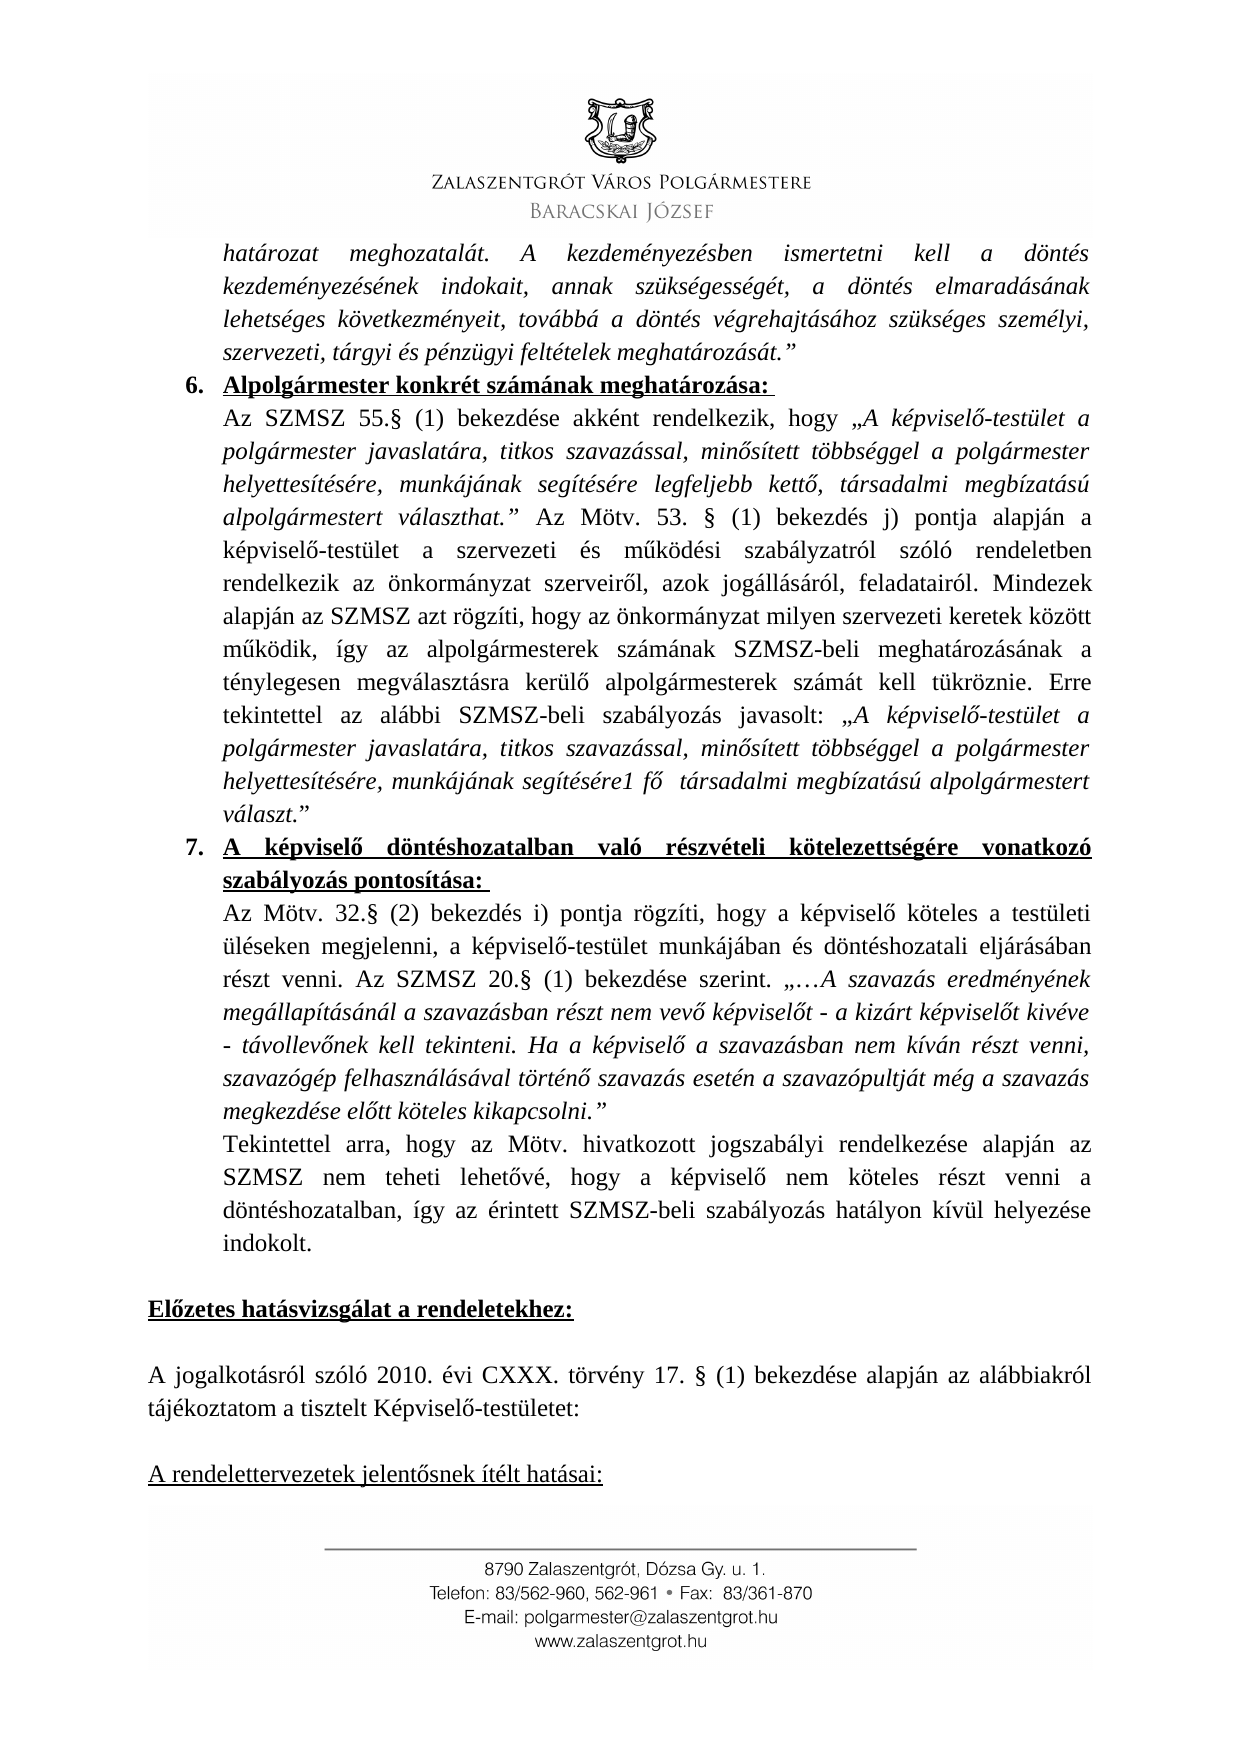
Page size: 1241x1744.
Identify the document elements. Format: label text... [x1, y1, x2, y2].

picture [147, 1505, 1093, 1670]
list Az Mötv. 32.§ (2) bekezdés i) pontja rögzíti, hogy a képviselő köteles a testületi üléseken megjelenni, a képviselő-testület munkájában és döntéshozatali eljárásában részt venni. Az SZMSZ 20.§ (1) bekezdése szerint. „…A szavazás eredményének megállapításánál a szavazásban részt nem vevő képviselőt - a kizárt képviselőt kivéve - távollevőnek kell tekinteni. Ha a képviselő a szavazásban nem kíván részt venni, szavazógép felhasználásával történő szavazás esetén a szavazópultját még a szavazás megkezdése előtt köteles kikapcsolni.” [223, 898, 1092, 1125]
list Tekintettel arra, hogy az Mötv. hivatkozott jogszabályi rendelkezése alapján az SZMSZ nem teheti lehetővé, hogy a képviselő nem köteles részt venni a döntéshozatalban, így az érintett SZMSZ-beli szabályozás hatályon kívül helyezése indokolt. [223, 1129, 1092, 1257]
text A rendelettervezetek jelentősnek ítélt hatásai: [148, 1459, 1092, 1488]
list Az SZMSZ 55.§ (1) bekezdése akként rendelkezik, hogy „A képviselő-testület a polgármester javaslatára, titkos szavazással, minősített többséggel a polgármester helyettesítésére, munkájának segítésére legfeljebb kettő, társadalmi megbízatású alpolgármestert választhat.” Az Mötv. 53. § (1) bekezdés j) pontja alapján a képviselő-testület a szervezeti és működési szabályzatról szóló rendeletben rendelkezik az önkormányzat szerveiről, azok jogállásáról, feladatairól. Mindezek alapján az SZMSZ azt rögzíti, hogy az önkormányzat milyen szervezeti keretek között működik, így az alpolgármesterek számának SZMSZ-beli meghatározásának a ténylegesen megválasztásra kerülő alpolgármesterek számát kell tükröznie. Erre tekintettel az alábbi SZMSZ-beli szabályozás javasolt: „A képviselő-testület a polgármester javaslatára, titkos szavazással, minősített többséggel a polgármester helyettesítésére, munkájának segítésére1 fő társadalmi megbízatású alpolgármestert választ.” [223, 403, 1092, 828]
text A jogalkotásról szóló 2010. évi CXXX. törvény 17. § (1) bekezdése alapján az alábbiakról tájékoztatom a tisztelt Képviselő-testületet: [148, 1361, 1092, 1422]
list A képviselő döntéshozatalban való részvételi kötelezettségére vonatkozó szabályozás pontosítása: [185, 832, 1092, 894]
picture [147, 73, 1093, 238]
text Előzetes hatásvizsgálat a rendeletekhez: [148, 1294, 1092, 1323]
list Alpolgármester konkrét számának meghatározása: [185, 370, 1092, 399]
